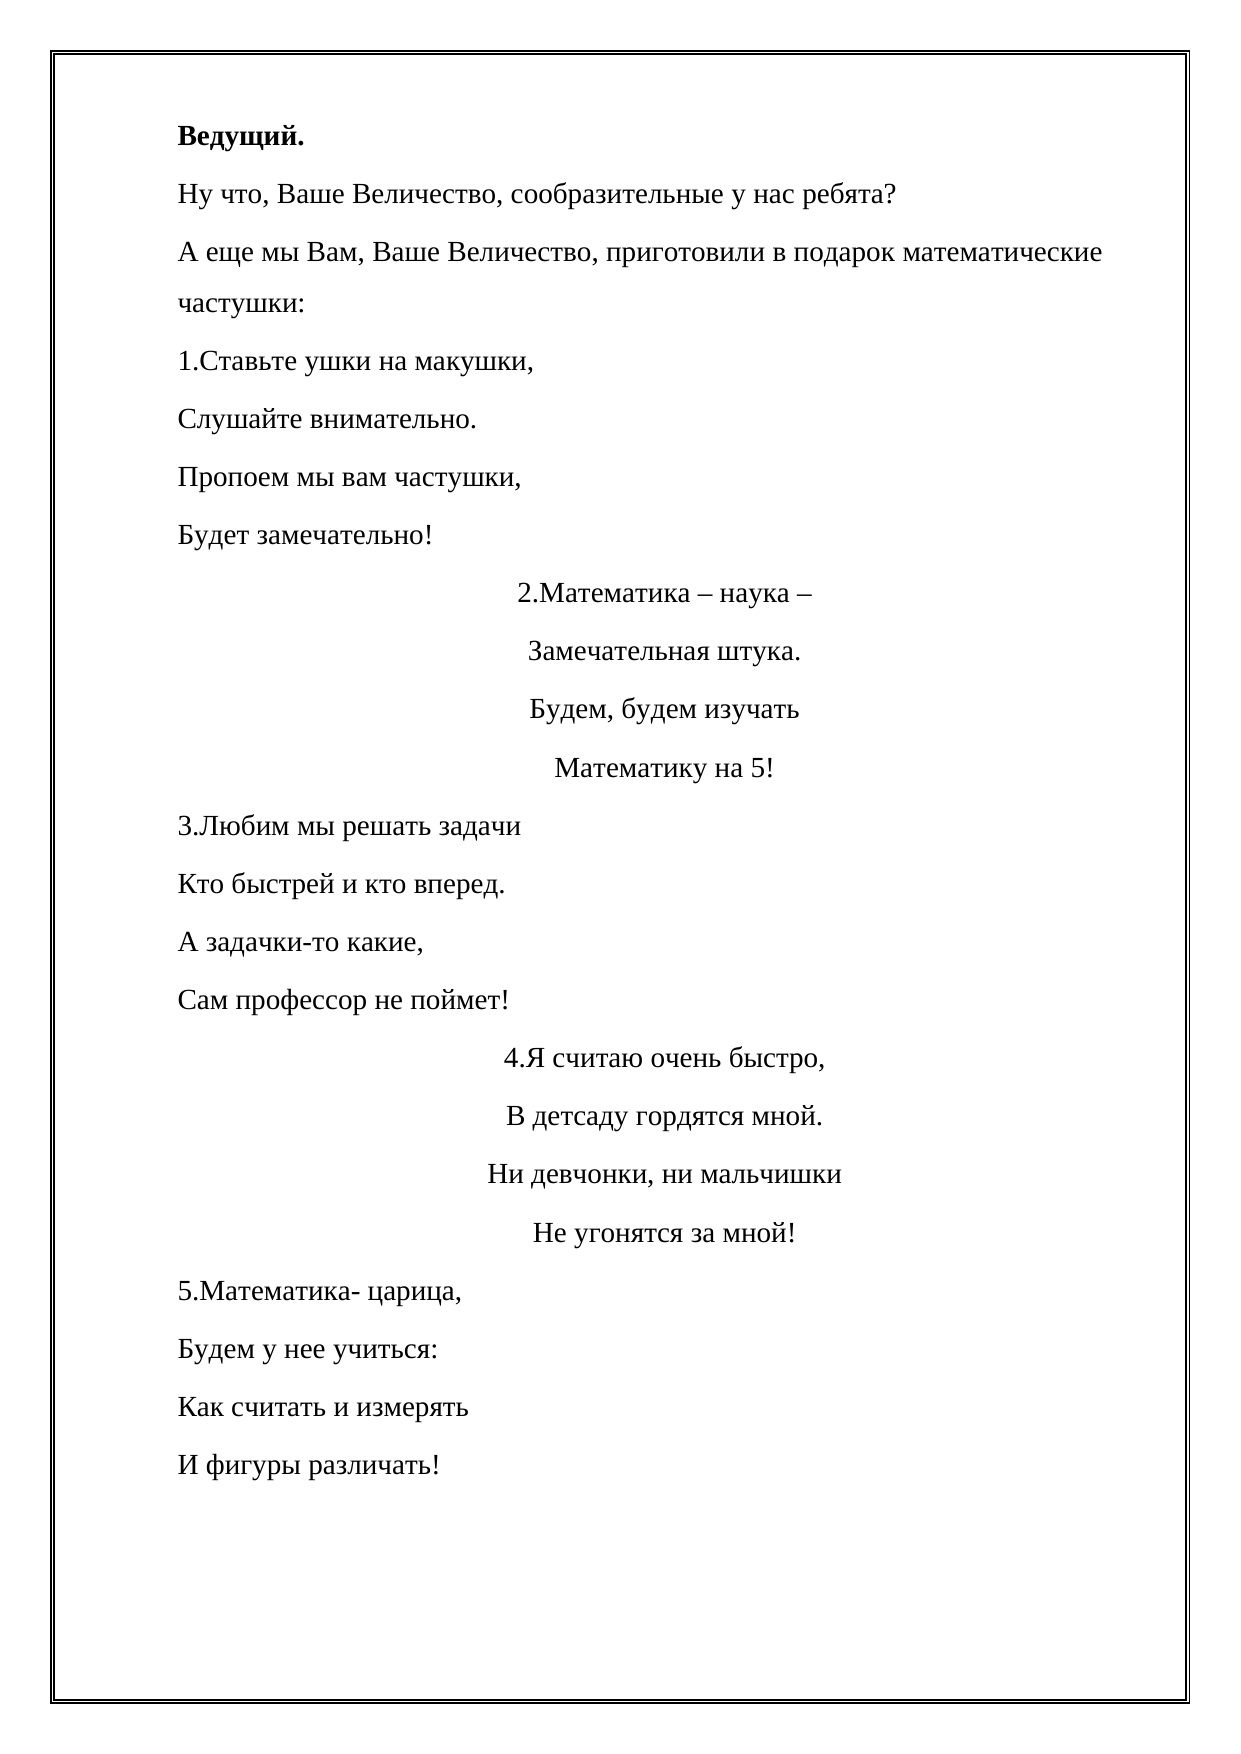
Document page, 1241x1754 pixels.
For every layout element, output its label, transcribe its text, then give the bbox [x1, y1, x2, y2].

text Пропоем мы вам частушки, [177, 459, 1152, 493]
text Слушайте внимательно. [177, 401, 1152, 434]
text 3.Любим мы решать задачи [177, 808, 1152, 841]
text Как считать и измерять [177, 1389, 1152, 1423]
text Кто быстрей и кто вперед. [177, 866, 1152, 899]
text Сам профессор не поймет! [177, 982, 1152, 1016]
text В детсаду гордятся мной. [177, 1098, 1152, 1132]
text Ни девчонки, ни мальчишки [177, 1157, 1152, 1190]
text Ведущий. [177, 118, 1152, 152]
text А еще мы Вам, Ваше Величество, приготовили в подарок математические частушки: [177, 234, 1152, 318]
text Ну что, Ваше Величество, сообразительные у нас ребята? [177, 176, 1152, 210]
text Замечательная штука. [177, 633, 1152, 667]
text 5.Математика- царица, [177, 1273, 1152, 1306]
text Будет замечательно! [177, 517, 1152, 551]
text 4.Я считаю очень быстро, [177, 1040, 1152, 1074]
text И фигуры различать! [177, 1447, 1152, 1481]
text 1.Ставьте ушки на макушки, [177, 343, 1152, 376]
text Будем, будем изучать [177, 692, 1152, 725]
text Будем у нее учиться: [177, 1331, 1152, 1364]
text 2.Математика – наука – [177, 575, 1152, 609]
text Математику на 5! [177, 750, 1152, 783]
text А задачки-то какие, [177, 924, 1152, 958]
text Не угонятся за мной! [177, 1215, 1152, 1248]
